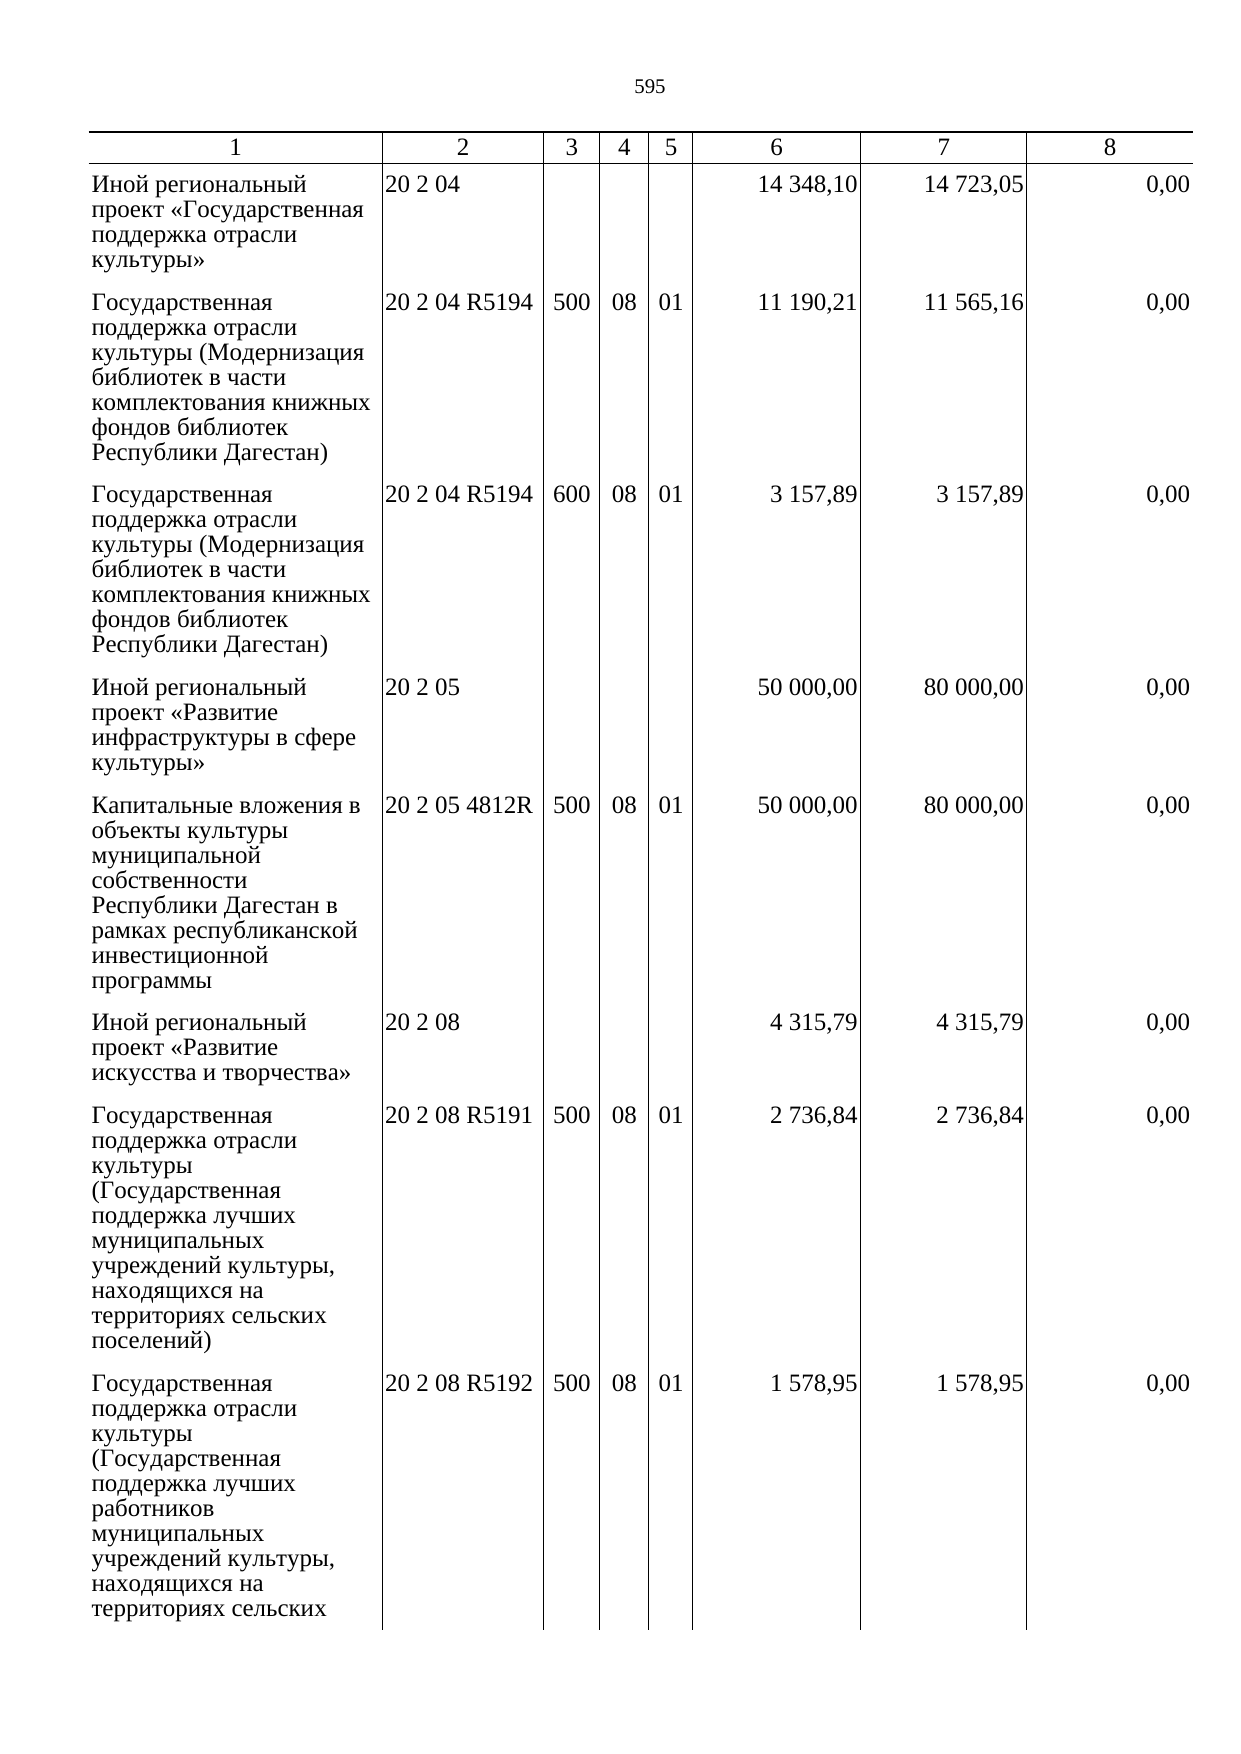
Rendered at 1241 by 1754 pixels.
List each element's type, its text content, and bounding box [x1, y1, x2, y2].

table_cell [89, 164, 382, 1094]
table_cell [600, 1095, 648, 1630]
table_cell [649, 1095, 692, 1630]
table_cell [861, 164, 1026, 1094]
table_header 7 [861, 133, 1026, 163]
table_header 1 [89, 133, 382, 163]
table_header 8 [1027, 133, 1193, 163]
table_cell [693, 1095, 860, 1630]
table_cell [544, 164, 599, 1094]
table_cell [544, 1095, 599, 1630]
table_header 2 [383, 133, 543, 163]
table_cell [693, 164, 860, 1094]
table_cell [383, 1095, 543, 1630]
table_header 4 [600, 133, 648, 163]
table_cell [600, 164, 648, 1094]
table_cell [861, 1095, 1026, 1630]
table_header 3 [544, 133, 599, 163]
table_header 5 [649, 133, 692, 163]
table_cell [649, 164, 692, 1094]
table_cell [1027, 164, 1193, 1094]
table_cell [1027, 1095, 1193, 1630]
table_header 6 [693, 133, 860, 163]
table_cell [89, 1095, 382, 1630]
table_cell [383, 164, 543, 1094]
